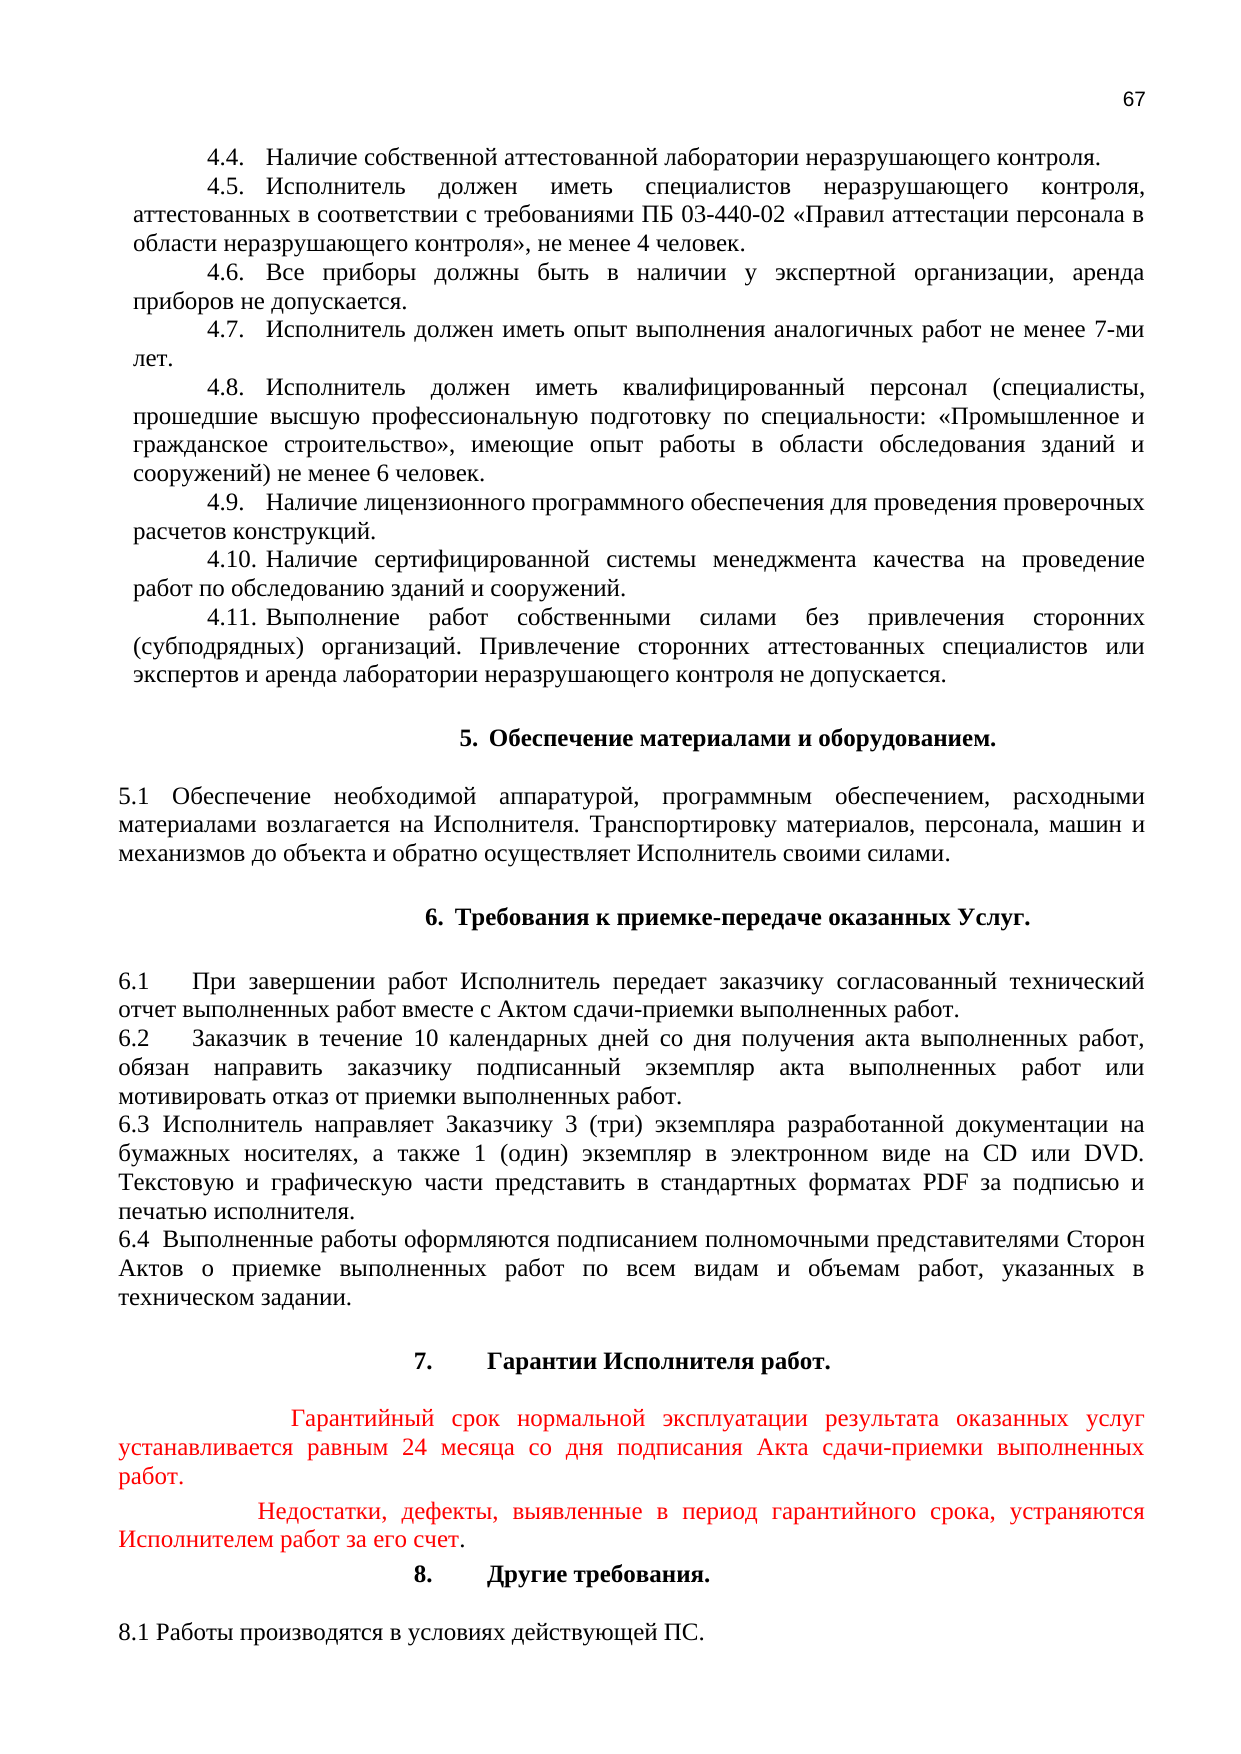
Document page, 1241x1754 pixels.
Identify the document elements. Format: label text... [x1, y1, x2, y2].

list Наличие лицензионного программного обеспечения для проведения проверочных расчетов конструкций. [133, 487, 1146, 544]
list Другие требования. [413, 1559, 1146, 1588]
list Гарантии Исполнителя работ. [413, 1346, 1146, 1374]
list Наличие собственной аттестованной лаборатории неразрушающего контроля. [133, 142, 1146, 171]
list Исполнитель направляет Заказчику 3 (три) экземпляра разработанной документации на бумажных носителях, а также 1 (один) экземпляр в электронном виде на СD или DVD. Текстовую и графическую части представить в стандартных форматах PDF за подписью и печатью исполнителя. [118, 1109, 1146, 1224]
list При завершении работ Исполнитель передает заказчику согласованный технический отчет выполненных работ вместе с Актом сдачи-приемки выполненных работ. [118, 966, 1146, 1023]
list Обеспечение материалами и оборудованием. [236, 723, 1146, 752]
list Выполненные работы оформляются подписанием полномочными представителями Сторон Актов о приемке выполненных работ по всем видам и объемам работ, указанных в техническом задании. [118, 1224, 1146, 1311]
text Гарантийный срок нормальной эксплуатации результата оказанных услуг устанавливается равным 24 месяца со дня подписания Акта сдачи-приемки выполненных работ. [118, 1403, 1146, 1489]
list Все приборы должны быть в наличии у экспертной организации, аренда приборов не допускается. [133, 257, 1146, 314]
text Недостатки, дефекты, выявленные в период гарантийного срока, устраняются Исполнителем работ за его счет. [118, 1496, 1146, 1553]
list Исполнитель должен иметь квалифицированный персонал (специалисты, прошедшие высшую профессиональную подготовку по специальности: «Промышленное и гражданское строительство», имеющие опыт работы в области обследования зданий и сооружений) не менее 6 человек. [133, 372, 1146, 487]
list Выполнение работ собственными силами без привлечения сторонних (субподрядных) организаций. Привлечение сторонних аттестованных специалистов или экспертов и аренда лаборатории неразрушающего контроля не допускается. [133, 602, 1146, 688]
list Заказчик в течение 10 календарных дней со дня получения акта выполненных работ, обязан направить заказчику подписанный экземпляр акта выполненных работ или мотивировать отказ от приемки выполненных работ. [118, 1023, 1146, 1109]
list Исполнитель должен иметь опыт выполнения аналогичных работ не менее 7-ми лет. [133, 314, 1146, 372]
list Исполнитель должен иметь специалистов неразрушающего контроля, аттестованных в соответствии с требованиями ПБ 03-440-02 «Правил аттестации персонала в области неразрушающего контроля», не менее 4 человек. [133, 171, 1146, 257]
list Требования к приемке-передаче оказанных Услуг. [236, 902, 1146, 931]
text 5.1 Обеспечение необходимой аппаратурой, программным обеспечением, расходными материалами возлагается на Исполнителя. Транспортировку материалов, персонала, машин и механизмов до объекта и обратно осуществляет Исполнитель своими силами. [118, 781, 1146, 867]
list Наличие сертифицированной системы менеджмента качества на проведение работ по обследованию зданий и сооружений. [133, 544, 1146, 602]
list Работы производятся в условиях действующей ПС. [118, 1617, 1146, 1646]
